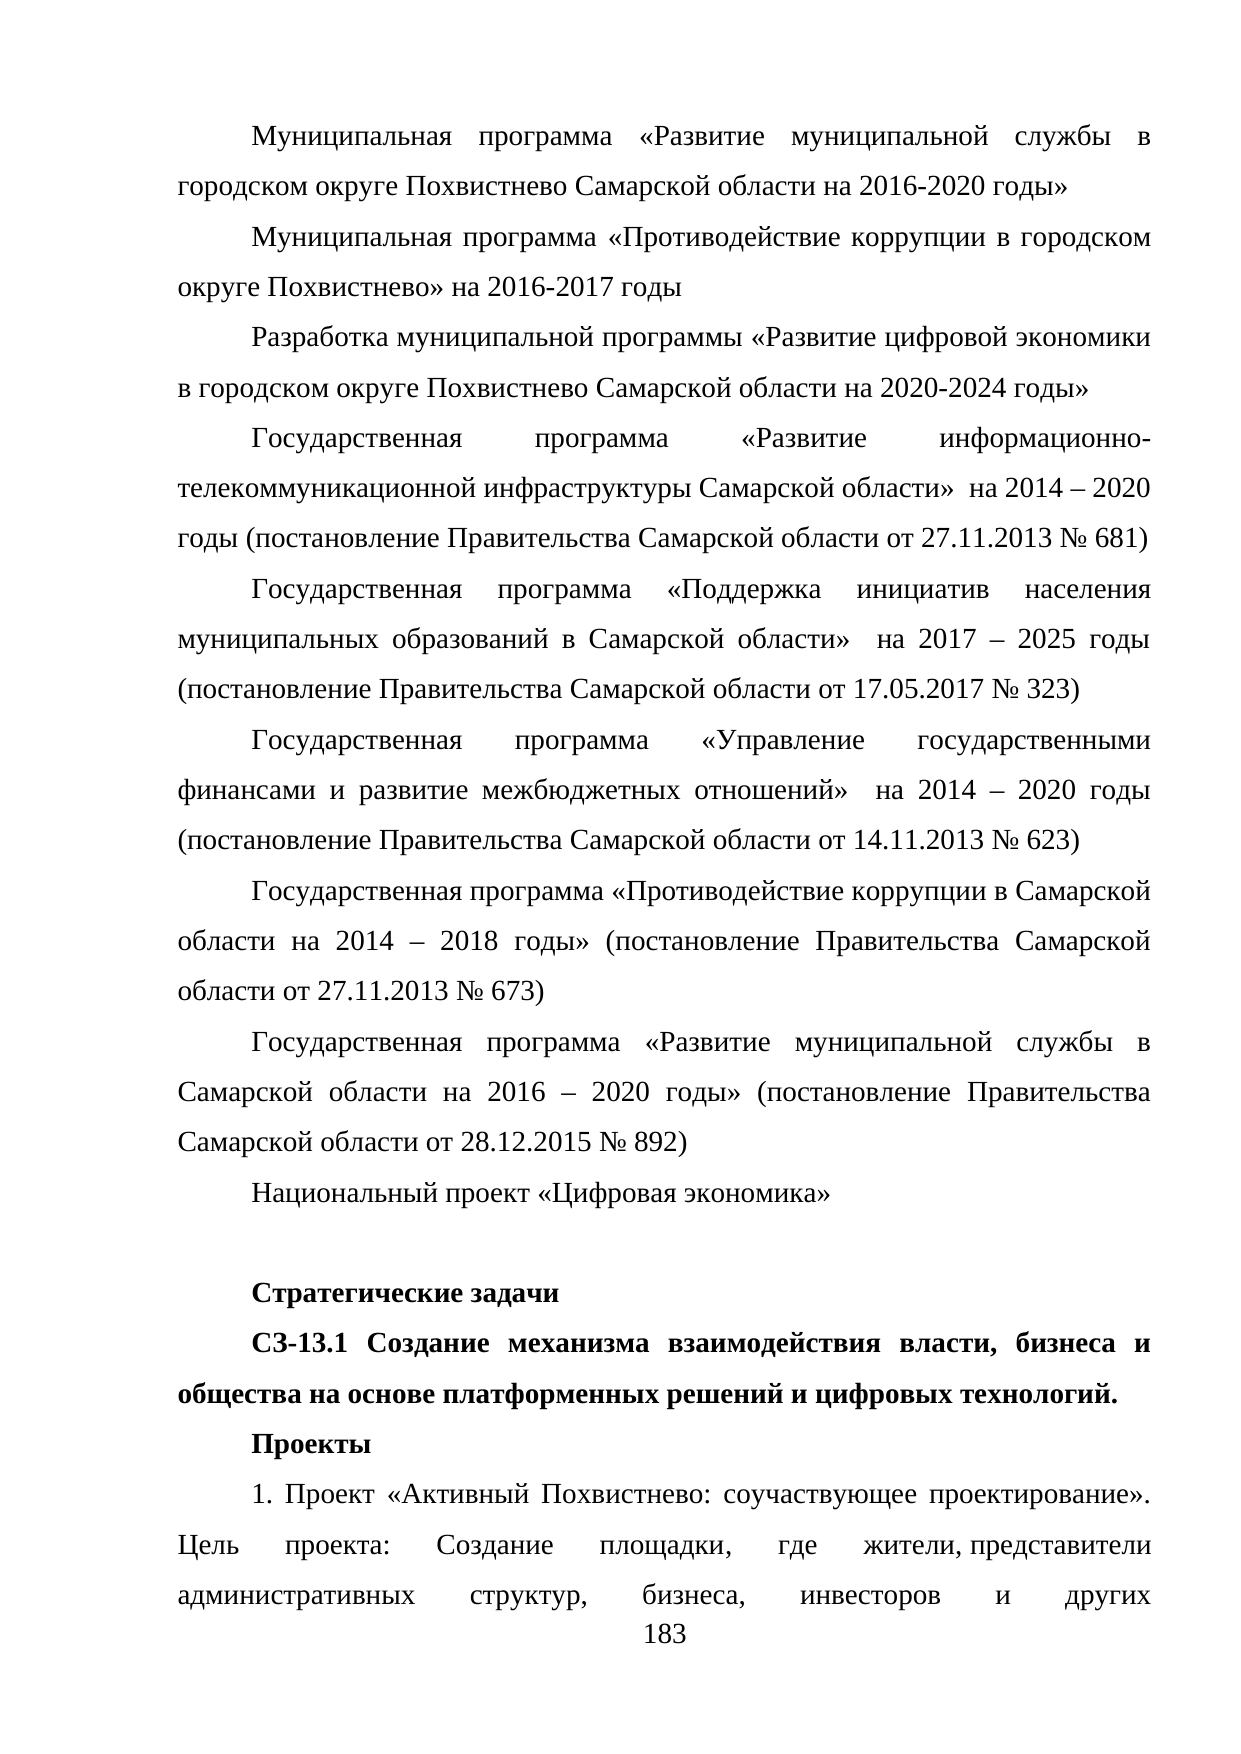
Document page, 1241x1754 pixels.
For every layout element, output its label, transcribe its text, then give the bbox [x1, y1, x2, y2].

text Разработка муниципальной программы «Развитие цифровой экономики в городском округе Похвистнево Самарской области на 2020-2024 годы» [177, 319, 1152, 403]
text Государственная программа «Противодействие коррупции в Самарской области на 2014 – 2018 годы» (постановление Правительства Самарской области от 27.11.2013 № 673) [177, 873, 1152, 1007]
text Стратегические задачи [177, 1275, 1152, 1309]
text Государственная программа «Развитие муниципальной службы в Самарской области на 2016 – 2020 годы» (постановление Правительства Самарской области от 28.12.2015 № 892) [177, 1024, 1152, 1158]
text Муниципальная программа «Противодействие коррупции в городском округе Похвистнево» на 2016-2017 годы [177, 219, 1152, 303]
text Государственная программа «Поддержка инициатив населения муниципальных образований в Самарской области» на 2017 – 2025 годы (постановление Правительства Самарской области от 17.05.2017 № 323) [177, 571, 1152, 705]
text Муниципальная программа «Развитие муниципальной службы в городском округе Похвистнево Самарской области на 2016-2020 годы» [177, 118, 1152, 202]
text СЗ-13.1 Создание механизма взаимодействия власти, бизнеса и общества на основе платформенных решений и цифровых технологий. [177, 1326, 1152, 1409]
text Государственная программа «Развитие информационно-телекоммуникационной инфраструктуры Самарской области» на 2014 – 2020 годы (постановление Правительства Самарской области от 27.11.2013 № 681) [177, 420, 1152, 554]
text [177, 1477, 1152, 1611]
text Проекты [177, 1426, 1152, 1460]
text Национальный проект «Цифровая экономика» [177, 1175, 1152, 1208]
text Государственная программа «Управление государственными финансами и развитие межбюджетных отношений» на 2014 – 2020 годы (постановление Правительства Самарской области от 14.11.2013 № 623) [177, 722, 1152, 856]
